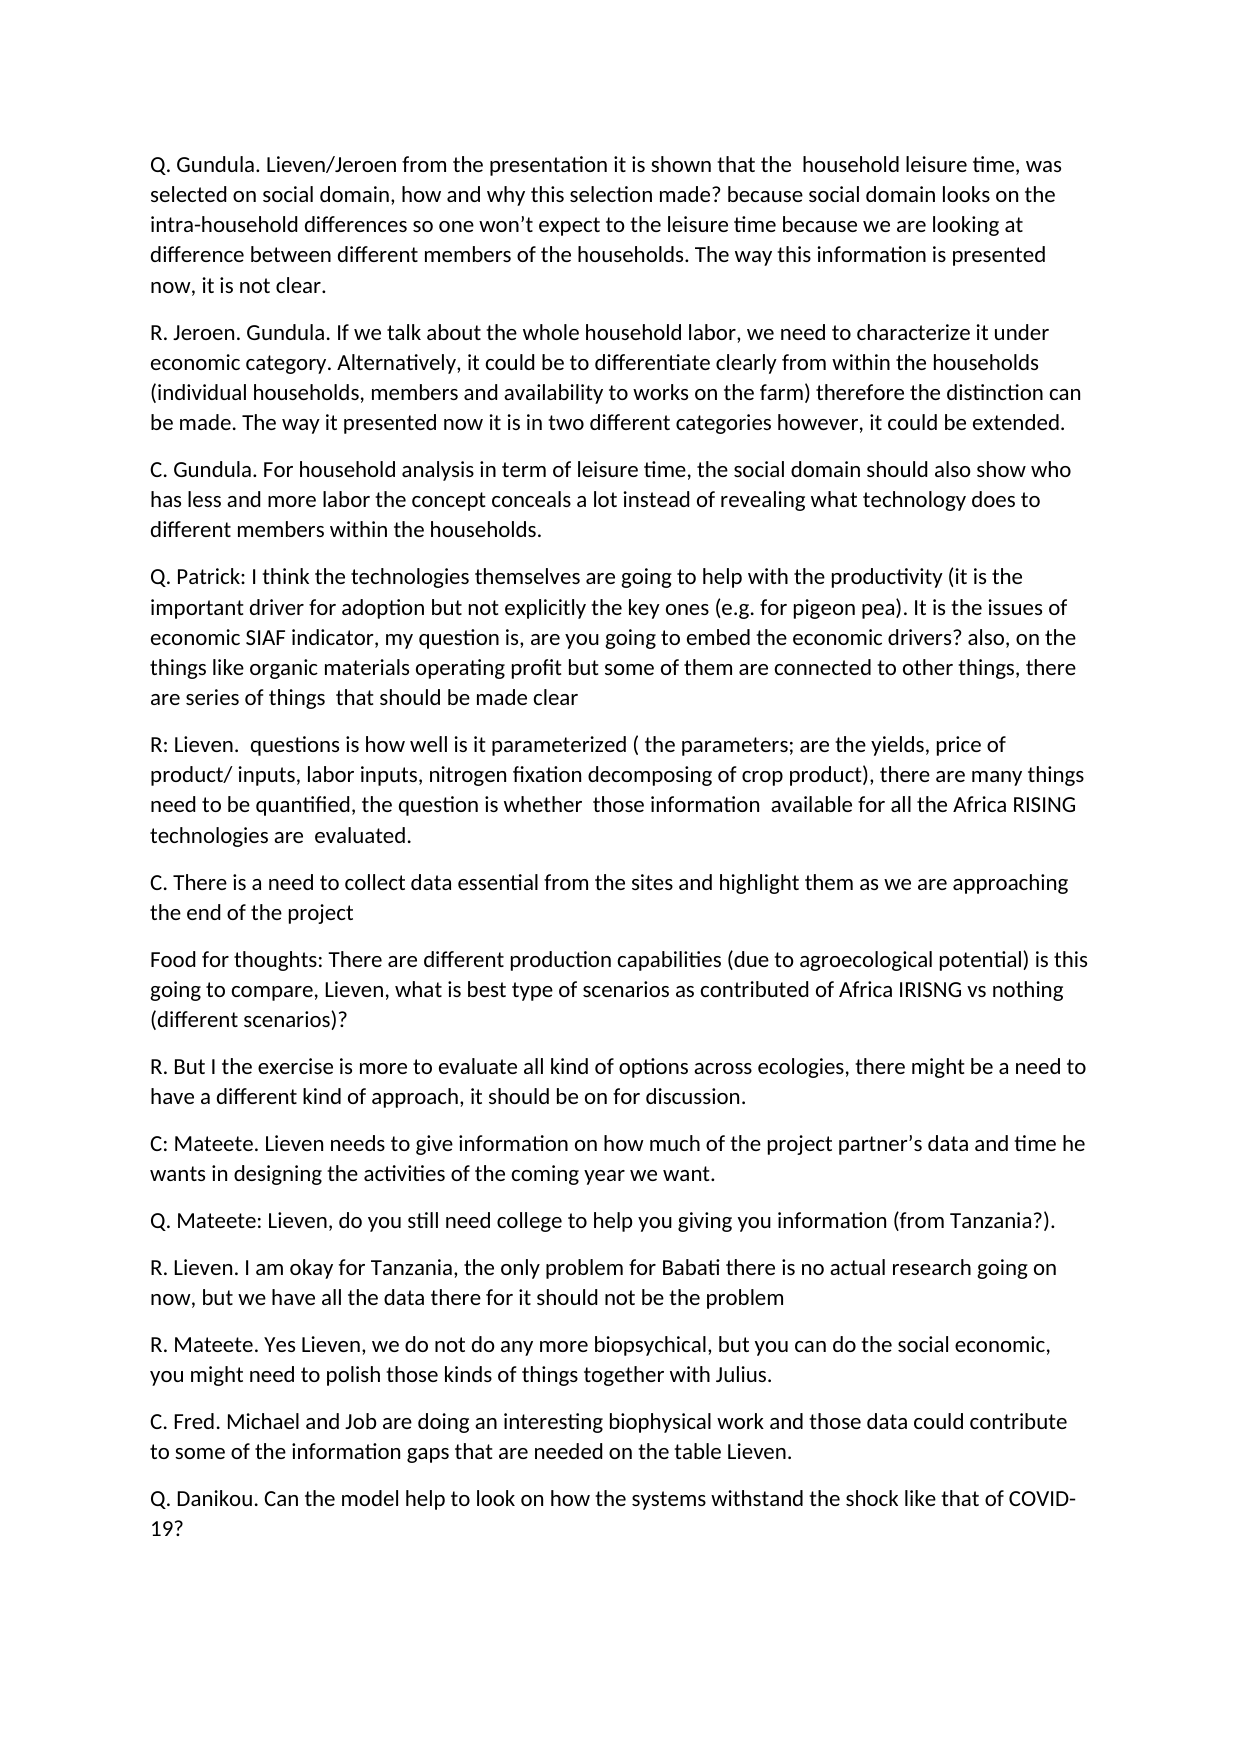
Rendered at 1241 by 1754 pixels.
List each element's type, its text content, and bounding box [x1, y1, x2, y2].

text R. Jeroen. Gundula. If we talk about the whole household labor, we need to characterize it under economic category. Alternatively, it could be to differentiate clearly from within the households (individual households, members and availability to works on the farm) therefore the distinction can be made. The way it presented now it is in two different categories however, it could be extended. [150, 318, 1090, 436]
text C. Fred. Michael and Job are doing an interesting biophysical work and those data could contribute to some of the information gaps that are needed on the table Lieven. [150, 1407, 1090, 1466]
text Q. Gundula. Lieven/Jeroen from the presentation it is shown that the household leisure time, was selected on social domain, how and why this selection made? because social domain looks on the intra-household differences so one won’t expect to the leisure time because we are looking at difference between different members of the households. The way this information is presented now, it is not clear. [150, 150, 1090, 299]
text R: Lieven. questions is how well is it parameterized ( the parameters; are the yields, price of product/ inputs, labor inputs, nitrogen fixation decomposing of crop product), there are many things need to be quantified, the question is whether those information available for all the Africa RISING technologies are evaluated. [150, 730, 1090, 849]
text R. But I the exercise is more to evaluate all kind of options across ecologies, there might be a need to have a different kind of approach, it should be on for discussion. [150, 1052, 1090, 1110]
text R. Mateete. Yes Lieven, we do not do any more biopsychical, but you can do the social economic, you might need to polish those kinds of things together with Julius. [150, 1330, 1090, 1388]
text Food for thoughts: There are different production capabilities (due to agroecological potential) is this going to compare, Lieven, what is best type of scenarios as contributed of Africa IRISNG vs nothing (different scenarios)? [150, 945, 1090, 1033]
text Q. Patrick: I think the technologies themselves are going to help with the productivity (it is the important driver for adoption but not explicitly the key ones (e.g. for pigeon pea). It is the issues of economic SIAF indicator, my question is, are you going to embed the economic drivers? also, on the things like organic materials operating profit but some of them are connected to other things, there are series of things that should be made clear [150, 562, 1090, 711]
text C. Gundula. For household analysis in term of leisure time, the social domain should also show who has less and more labor the concept conceals a lot instead of revealing what technology does to different members within the households. [150, 455, 1090, 544]
text C. There is a need to collect data essential from the sites and highlight them as we are approaching the end of the project [150, 868, 1090, 926]
text C: Mateete. Lieven needs to give information on how much of the project partner’s data and time he wants in designing the activities of the coming year we want. [150, 1129, 1090, 1187]
text Q. Danikou. Can the model help to look on how the systems withstand the shock like that of COVID-19? [150, 1484, 1090, 1543]
text R. Lieven. I am okay for Tanzania, the only problem for Babati there is no actual research going on now, but we have all the data there for it should not be the problem [150, 1253, 1090, 1311]
text Q. Mateete: Lieven, do you still need college to help you giving you information (from Tanzania?). [150, 1206, 1090, 1234]
